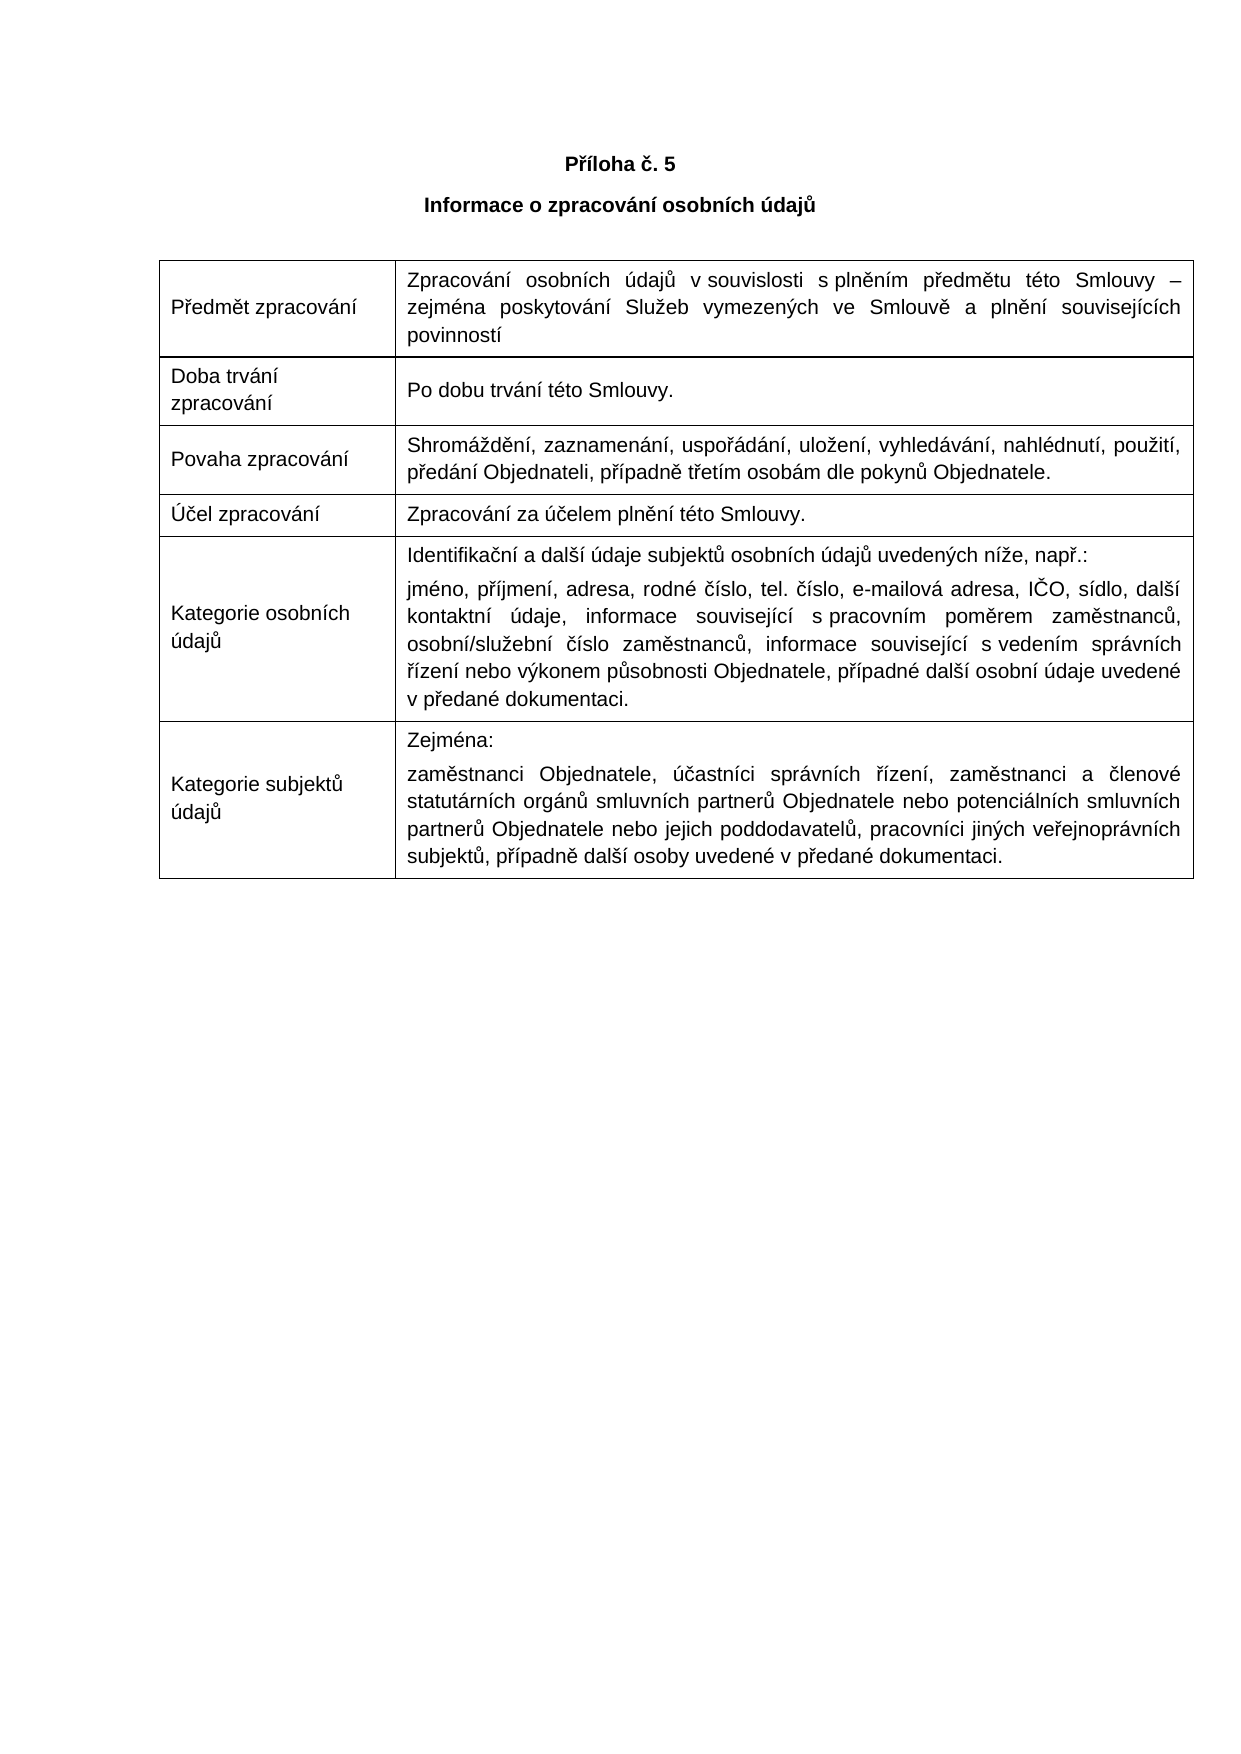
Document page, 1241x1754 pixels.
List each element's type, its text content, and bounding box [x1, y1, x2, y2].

table_cell Účel zpracování [160, 495, 395, 536]
table_cell Zpracování za účelem plnění této Smlouvy. [396, 495, 1193, 536]
text Příloha č. 5 [148, 148, 1093, 177]
table_cell Povaha zpracování [160, 426, 395, 494]
table_cell Doba trvání zpracování [160, 358, 395, 425]
table_cell Kategorie osobních údajů [160, 537, 395, 721]
table_cell Identifikační a další údaje subjektů osobních údajů uvedených níže, např.: jméno, příjmení, adresa, rodné číslo, tel. číslo, e-mailová adresa, IČO, sídlo, další kontaktní údaje, informace související s pracovním poměrem zaměstnanců, osobní/služební číslo zaměstnanců, informace související s vedením správních řízení nebo výkonem působnosti Objednatele, případné další osobní údaje uvedené v předané dokumentaci. [396, 537, 1193, 721]
table_cell Shromáždění, zaznamenání, uspořádání, uložení, vyhledávání, nahlédnutí, použití, předání Objednateli, případně třetím osobám dle pokynů Objednatele. [396, 426, 1193, 494]
table_cell Kategorie subjektů údajů [160, 722, 395, 878]
table_header Předmět zpracování [160, 261, 395, 356]
text Informace o zpracování osobních údajů [148, 189, 1093, 218]
table_cell Po dobu trvání této Smlouvy. [396, 358, 1193, 425]
table_cell Zejména: zaměstnanci Objednatele, účastníci správních řízení, zaměstnanci a členové statutárních orgánů smluvních partnerů Objednatele nebo potenciálních smluvních partnerů Objednatele nebo jejich poddodavatelů, pracovníci jiných veřejnoprávních subjektů, případně další osoby uvedené v předané dokumentaci. [396, 722, 1193, 878]
table_header Zpracování osobních údajů v souvislosti s plněním předmětu této Smlouvy – zejména poskytování Služeb vymezených ve Smlouvě a plnění souvisejících povinností [396, 261, 1193, 356]
